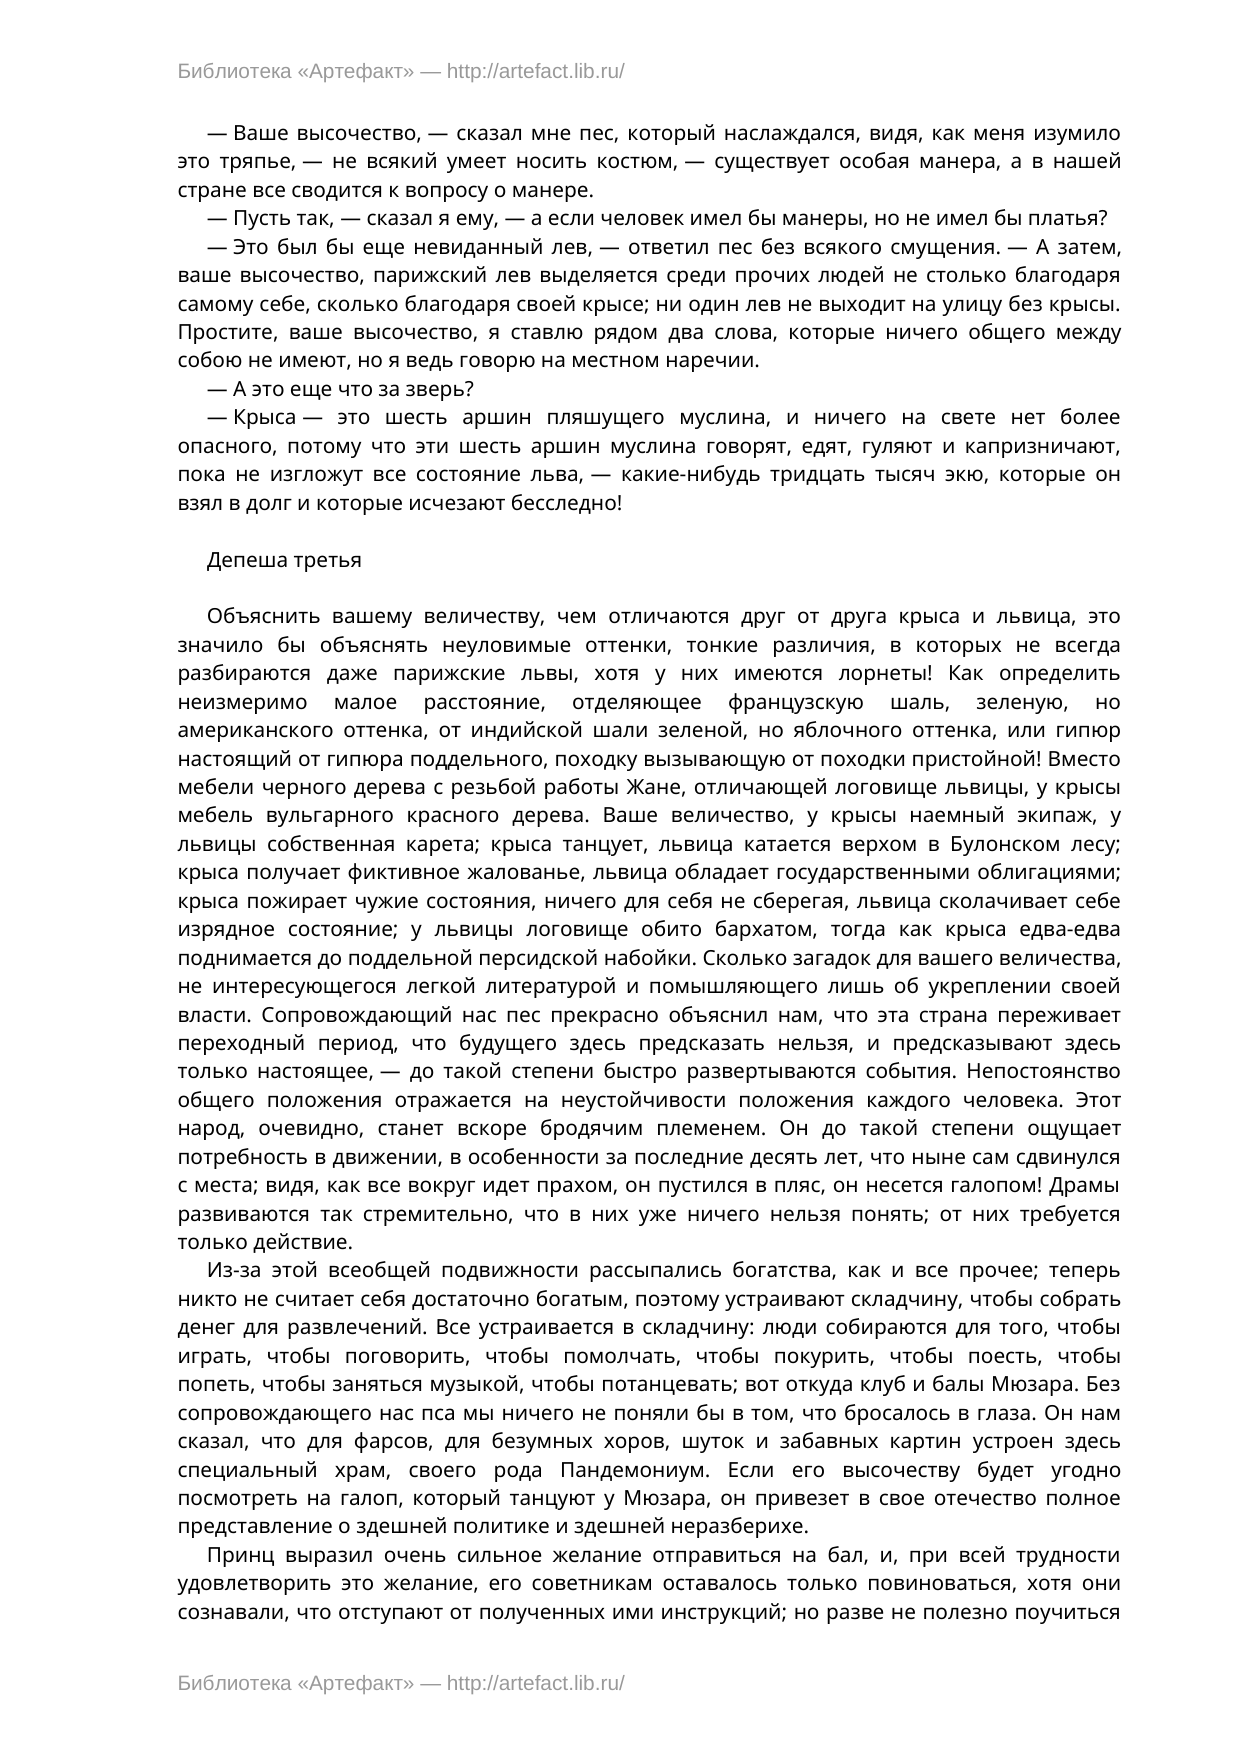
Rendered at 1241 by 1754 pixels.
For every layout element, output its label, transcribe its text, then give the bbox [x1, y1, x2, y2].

text — Ваше высочество, — сказал мне пес, который наслаждался, видя, как меня изумило это тряпье, — не всякий умеет носить костюм, — существует особая манера, а в нашей стране все сводится к вопросу о манере. [177, 118, 1122, 203]
text Объяснить вашему величеству, чем отличаются друг от друга крыса и львица, это значило бы объяснять неуловимые оттенки, тонкие различия, в которых не всегда разбираются даже парижские львы, хотя у них имеются лорнеты! Как определить неизмеримо малое расстояние, отделяющее французскую шаль, зеленую, но американского оттенка, от индийской шали зеленой, но яблочного оттенка, или гипюр настоящий от гипюра поддельного, походку вызывающую от походки пристойной! Вместо мебели черного дерева с резьбой работы Жане, отличающей логовище львицы, у крысы мебель вульгарного красного дерева. Ваше величество, у крысы наемный экипаж, у львицы собственная карета; крыса танцует, львица катается верхом в Булонском лесу; крыса получает фиктивное жалованье, львица обладает государственными облигациями; крыса пожирает чужие состояния, ничего для себя не сберегая, львица сколачивает себе изрядное состояние; у львицы логовище обито бархатом, тогда как крыса едва-едва поднимается до поддельной персидской набойки. Сколько загадок для вашего величества, не интересующегося легкой литературой и помышляющего лишь об укреплении своей власти. Сопровождающий нас пес прекрасно объяснил нам, что эта страна переживает переходный период, что будущего здесь предсказать нельзя, и предсказывают здесь только настоящее, — до такой степени быстро развертываются события. Непостоянство общего положения отражается на неустойчивости положения каждого человека. Этот народ, очевидно, станет вскоре бродячим племенем. Он до такой степени ощущает потребность в движении, в особенности за последние десять лет, что ныне сам сдвинулся с места; видя, как все вокруг идет прахом, он пустился в пляс, он несется галопом! Драмы развиваются так стремительно, что в них уже ничего нельзя понять; от них требуется только действие. [177, 602, 1122, 1256]
text — Крыса — это шесть аршин пляшущего муслина, и ничего на свете нет более опасного, потому что эти шесть аршин муслина говорят, едят, гуляют и капризничают, пока не изгложут все состояние льва, — какие-нибудь тридцать тысяч экю, которые он взял в долг и которые исчезают бесследно! [177, 402, 1122, 516]
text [177, 1540, 1122, 1625]
subtitle Депеша третья [177, 545, 1122, 573]
text — Это был бы еще невиданный лев, — ответил пес без всякого смущения. — А затем, ваше высочество, парижский лев выделяется среди прочих людей не столько благодаря самому себе, сколько благодаря своей крысе; ни один лев не выходит на улицу без крысы. Простите, ваше высочество, я ставлю рядом два слова, которые ничего общего между собою не имеют, но я ведь говорю на местном наречии. [177, 232, 1122, 374]
text Из-за этой всеобщей подвижности рассыпались богатства, как и все прочее; теперь никто не считает себя достаточно богатым, поэтому устраивают складчину, чтобы собрать денег для развлечений. Все устраивается в складчину: люди собираются для того, чтобы играть, чтобы поговорить, чтобы помолчать, чтобы покурить, чтобы поесть, чтобы попеть, чтобы заняться музыкой, чтобы потанцевать; вот откуда клуб и балы Мюзара. Без сопровождающего нас пса мы ничего не поняли бы в том, что бросалось в глаза. Он нам сказал, что для фарсов, для безумных хоров, шуток и забавных картин устроен здесь специальный храм, своего рода Пандемониум. Если его высочеству будет угодно посмотреть на галоп, который танцуют у Мюзара, он привезет в свое отечество полное представление о здешней политике и здешней неразберихе. [177, 1256, 1122, 1540]
text — Пусть так, — сказал я ему, — а если человек имел бы манеры, но не имел бы платья? [177, 203, 1122, 232]
text — А это еще что за зверь? [177, 374, 1122, 402]
